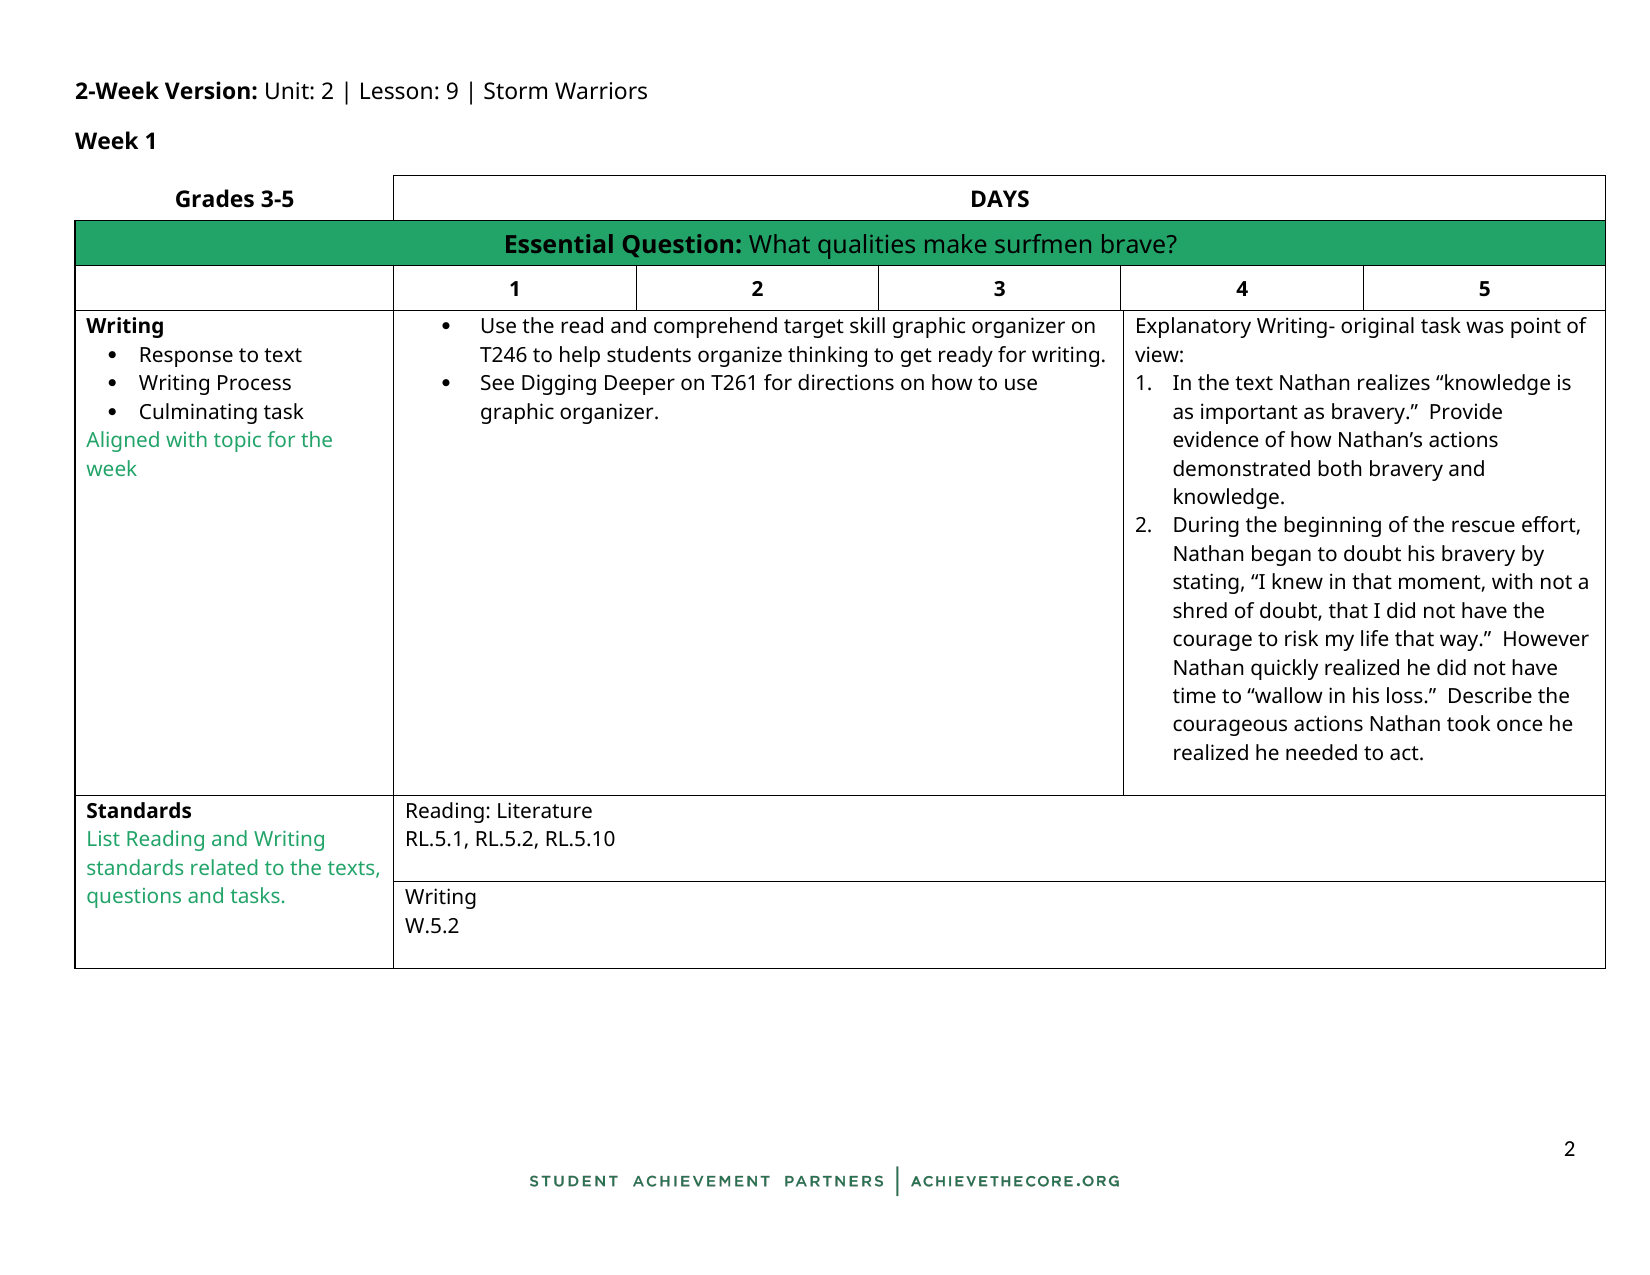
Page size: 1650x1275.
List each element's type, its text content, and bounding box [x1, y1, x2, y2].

text Week 1 [75, 125, 1575, 156]
table_cell Reading: Literature RL.5.1, RL.5.2, RL.5.10 [394, 796, 1605, 881]
table_header DAYS [394, 176, 1605, 220]
table_cell Standards List Reading and Writing standards related to the texts, questions and tasks. [76, 796, 393, 968]
table_cell Use the read and comprehend target skill graphic organizer on T246 to help students organize thinking to get ready for writing. See Digging Deeper on T261 for directions on how to use graphic organizer. [394, 311, 1123, 795]
table_cell Explanatory Writing- original task was point of view: In the text Nathan realizes “knowledge is as important as bravery.” Provide evidence of how Nathan’s actions demonstrated both bravery and knowledge. During the beginning of the rescue effort, Nathan began to doubt his bravery by stating, “I knew in that moment, with not a shred of doubt, that I did not have the courage to risk my life that way.” However Nathan quickly realized he did not have time to “wallow in his loss.” Describe the courageous actions Nathan took once he realized he needed to act. [1124, 311, 1605, 795]
table_cell 4 [1121, 266, 1363, 310]
table_cell Essential Question: What qualities make surfmen brave? [76, 221, 1605, 265]
table_cell 5 [1364, 266, 1605, 310]
table_cell 3 [879, 266, 1120, 310]
table_cell 1 [394, 266, 636, 310]
picture [516, 1162, 1134, 1200]
table_cell 2 [637, 266, 878, 310]
table_cell Writing W.5.2 [394, 882, 1605, 968]
table_cell Writing Response to text Writing Process Culminating task Aligned with topic for the week [76, 311, 393, 795]
table_header Grades 3-5 [75, 175, 393, 220]
table_cell [76, 266, 393, 310]
